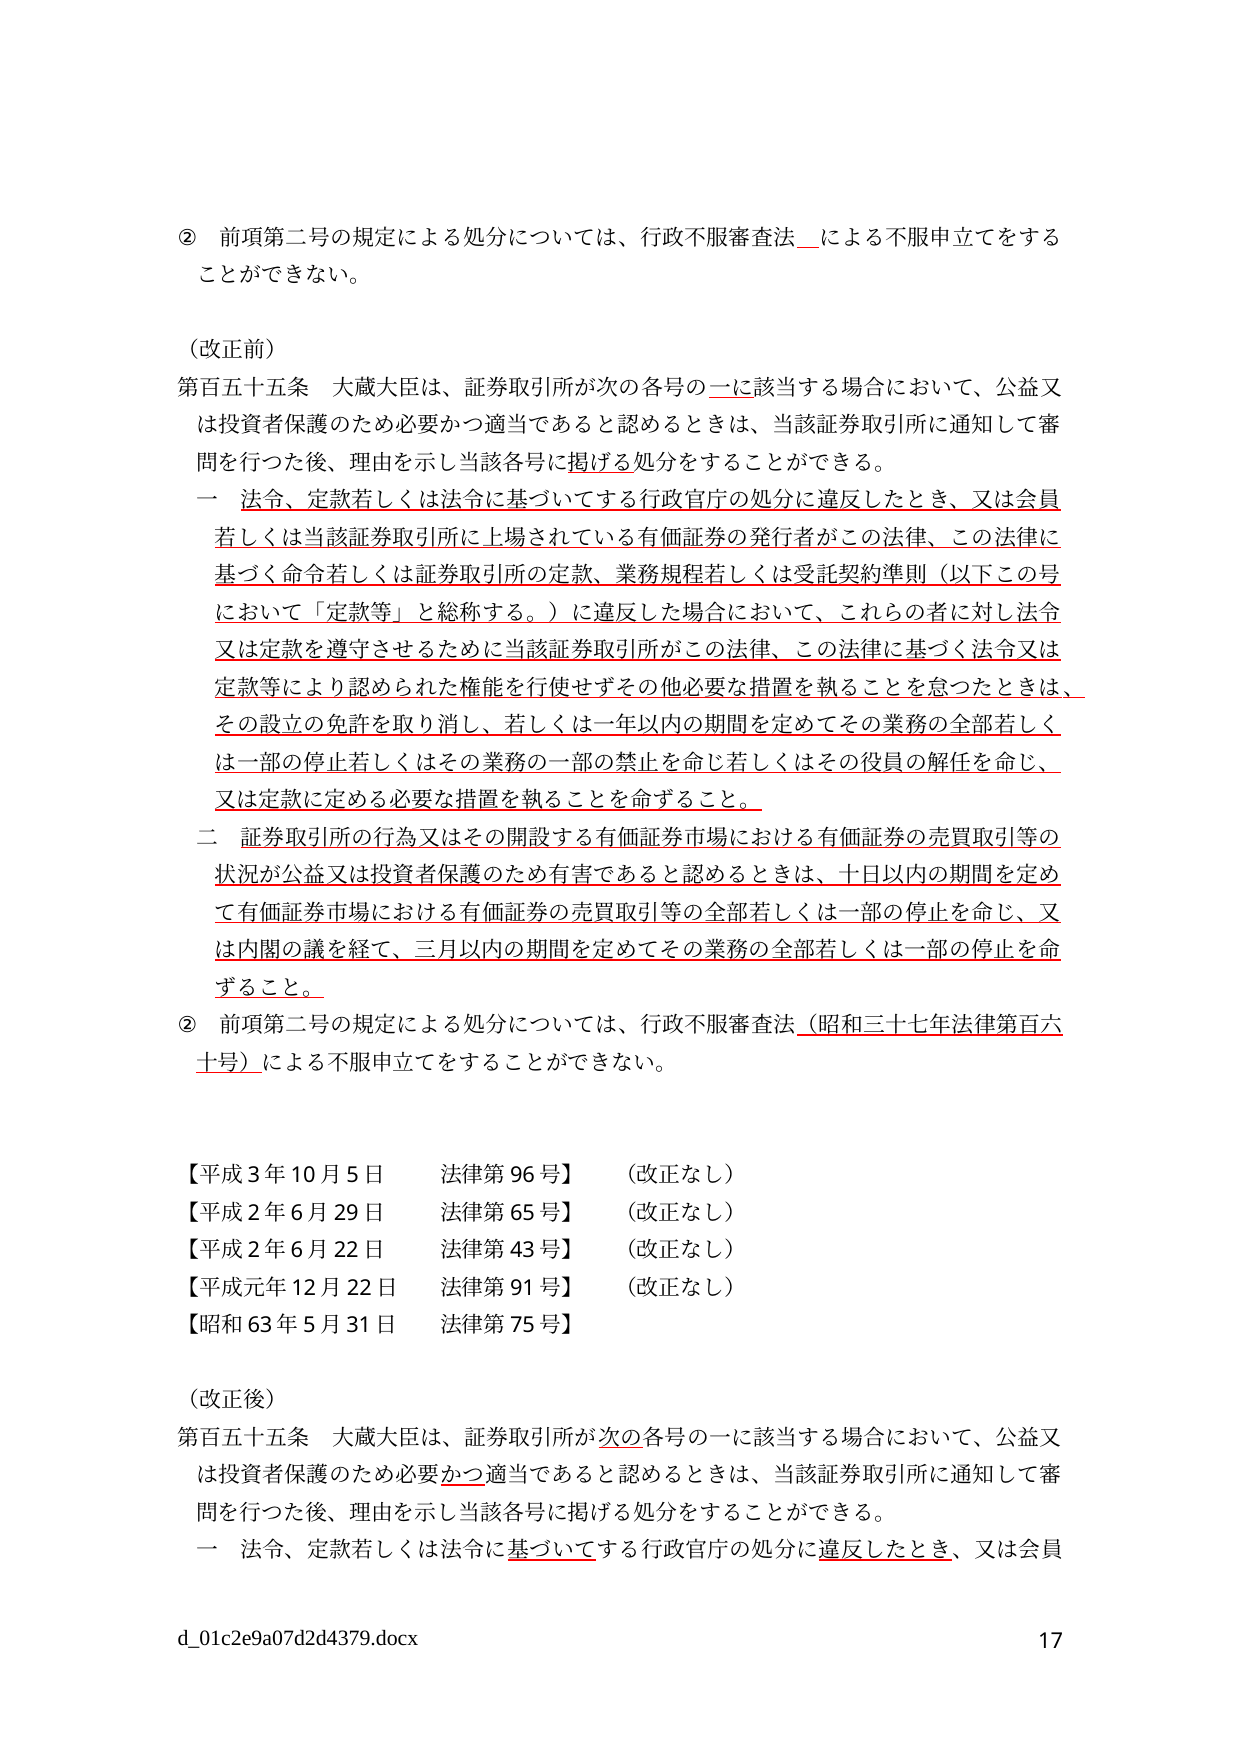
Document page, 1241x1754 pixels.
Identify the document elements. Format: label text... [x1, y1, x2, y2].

text 二 証券取引所の行為又はその開設する有価証券市場における有価証券の売買取引等の状況が公益又は投資者保護のため有害であると認めるときは、十日以内の期間を定めて有価証券市場における有価証券の売買取引等の全部若しくは一部の停止を命じ、又は内閣の議を経て、三月以内の期間を定めてその業務の全部若しくは一部の停止を命ずること。 [196, 817, 1063, 1004]
text ② 前項第二号の規定による処分については、行政不服審査法 による不服申立てをすることができない。 [177, 217, 1063, 292]
text 第百五十五条 大蔵大臣は、証券取引所が次の各号の一に該当する場合において、公益又は投資者保護のため必要かつ適当であると認めるときは、当該証券取引所に通知して審問を行つた後、理由を示し当該各号に掲げる処分をすることができる。 [177, 367, 1063, 479]
text 【平成2年6月29日 法律第65号】 （改正なし） [177, 1192, 1063, 1229]
text 【平成元年12月22日 法律第91号】 （改正なし） [177, 1267, 1063, 1304]
text （改正前） [177, 329, 1063, 367]
text 【平成3年10月5日 法律第96号】 （改正なし） [177, 1154, 1063, 1192]
text 【平成2年6月22日 法律第43号】 （改正なし） [177, 1229, 1063, 1267]
text 【昭和63年5月31日 法律第75号】 [177, 1304, 1063, 1342]
text 第百五十五条 大蔵大臣は、証券取引所が次の各号の一に該当する場合において、公益又は投資者保護のため必要かつ適当であると認めるときは、当該証券取引所に通知して審問を行つた後、理由を示し当該各号に掲げる処分をすることができる。 [177, 1417, 1063, 1529]
text （改正後） [177, 1379, 1063, 1417]
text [196, 1529, 1063, 1567]
text ② 前項第二号の規定による処分については、行政不服審査法（昭和三十七年法律第百六十号）による不服申立てをすることができない。 [177, 1004, 1063, 1079]
